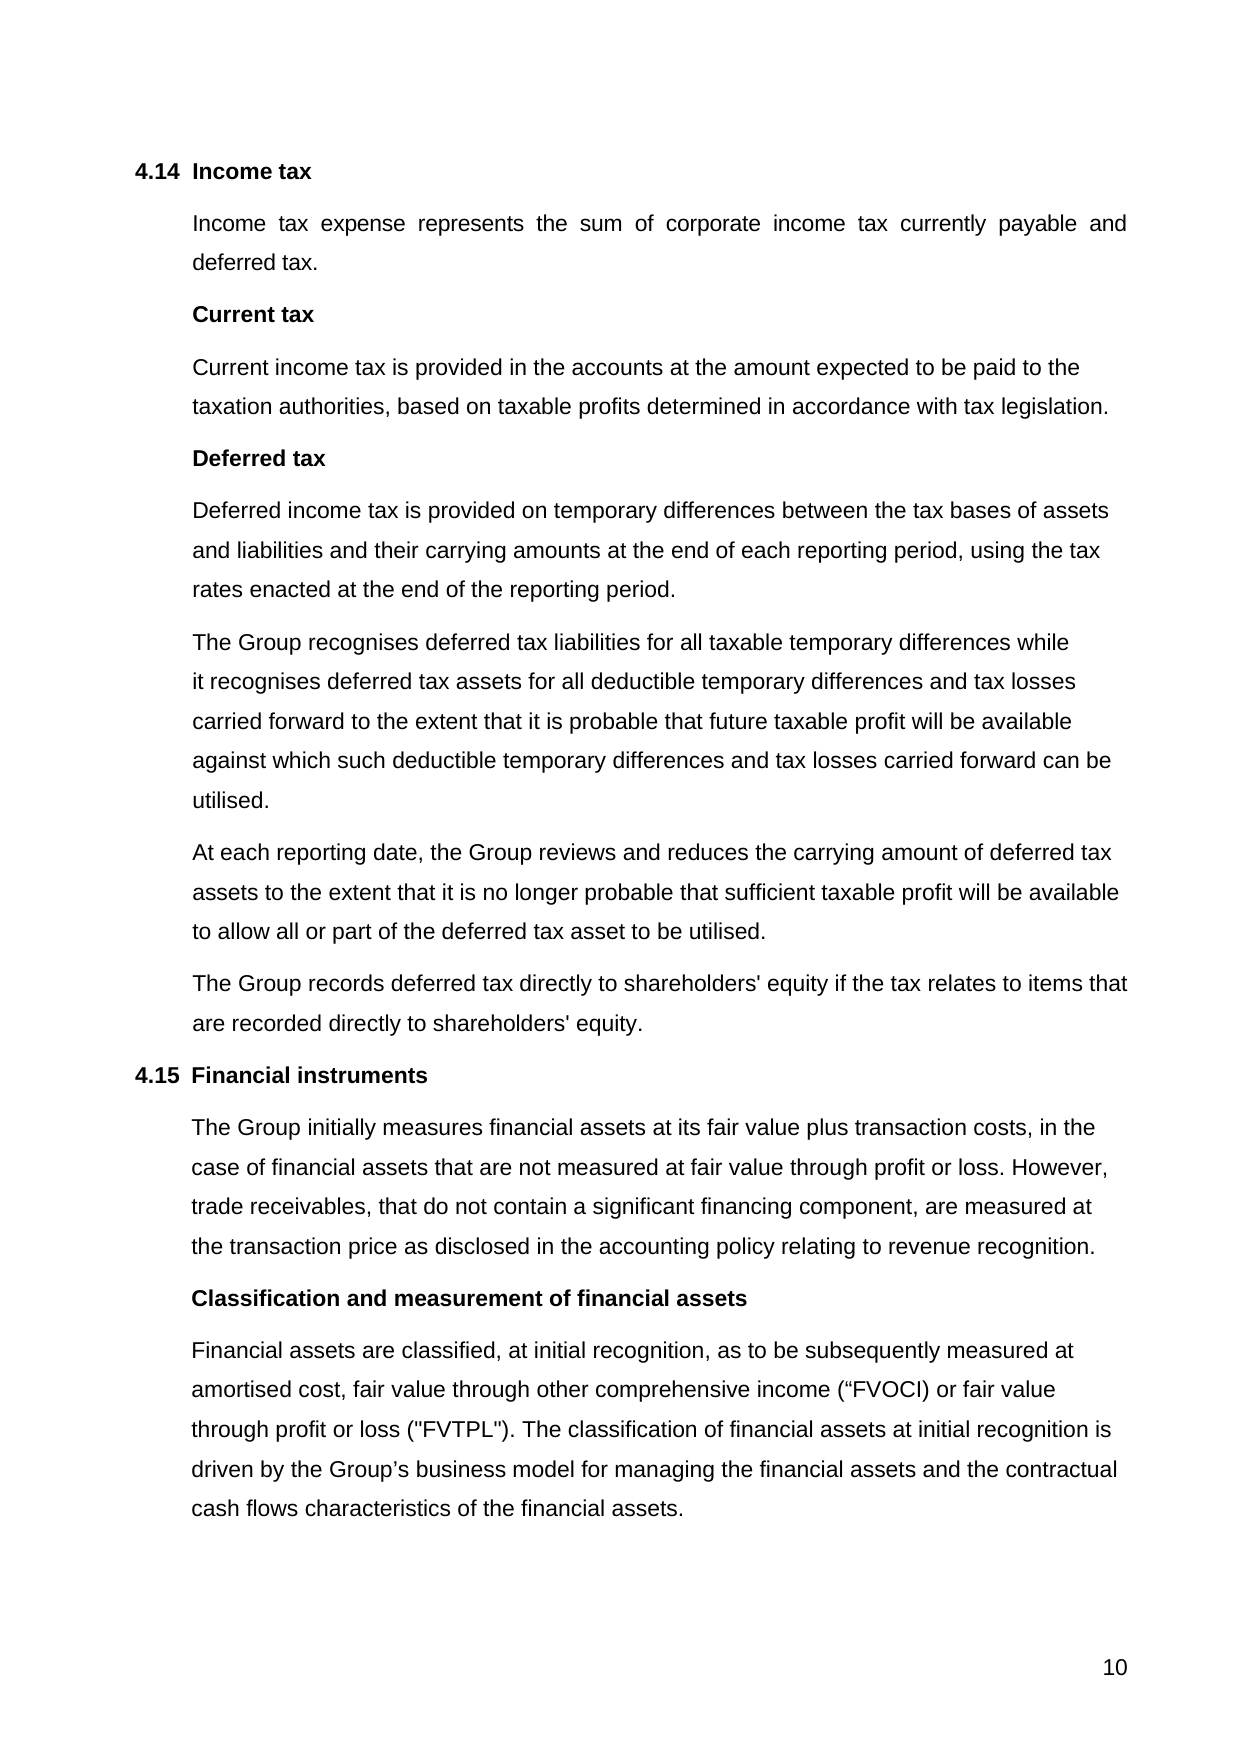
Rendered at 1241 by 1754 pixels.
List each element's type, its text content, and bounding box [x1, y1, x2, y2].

text Deferred income tax is provided on temporary differences between the tax bases of assets and liabilities and their carrying amounts at the end of each reporting period, using the tax rates enacted at the end of the reporting period. [135, 487, 1128, 606]
text The Group recognises deferred tax liabilities for all taxable temporary differences while it recognises deferred tax assets for all deductible temporary differences and tax losses carried forward to the extent that it is probable that future taxable profit will be available against which such deductible temporary differences and tax losses carried forward can be utilised. [135, 618, 1128, 816]
text Financial assets are classified, at initial recognition, as to be subsequently measured at amortised cost, fair value through other comprehensive income (“FVOCI) or fair value through profit or loss ("FVTPL"). The classification of financial assets at initial recognition is driven by the Group’s business model for managing the financial assets and the contractual cash flows characteristics of the financial assets. [191, 1327, 1128, 1524]
text Classification and measurement of financial assets [191, 1274, 1128, 1314]
text 4.14 Income tax [135, 147, 1128, 187]
text Deferred tax [135, 435, 1128, 474]
text The Group records deferred tax directly to shareholders' equity if the tax relates to items that are recorded directly to shareholders' equity. [135, 960, 1128, 1039]
text Current income tax is provided in the accounts at the amount expected to be paid to the taxation authorities, based on taxable profits determined in accordance with tax legislation. [135, 343, 1128, 422]
text At each reporting date, the Group reviews and reduces the carrying amount of deferred tax assets to the extent that it is no longer probable that sufficient taxable profit will be available to allow all or part of the deferred tax asset to be utilised. [135, 829, 1128, 947]
text The Group initially measures financial assets at its fair value plus transaction costs, in the case of financial assets that are not measured at fair value through profit or loss. However, trade receivables, that do not contain a significant financing component, are measured at the transaction price as disclosed in the accounting policy relating to revenue recognition. [191, 1104, 1128, 1262]
text Income tax expense represents the sum of corporate income tax currently payable and deferred tax. [135, 199, 1128, 279]
text 4.15 Financial instruments [135, 1052, 1128, 1091]
text Current tax [135, 291, 1128, 331]
